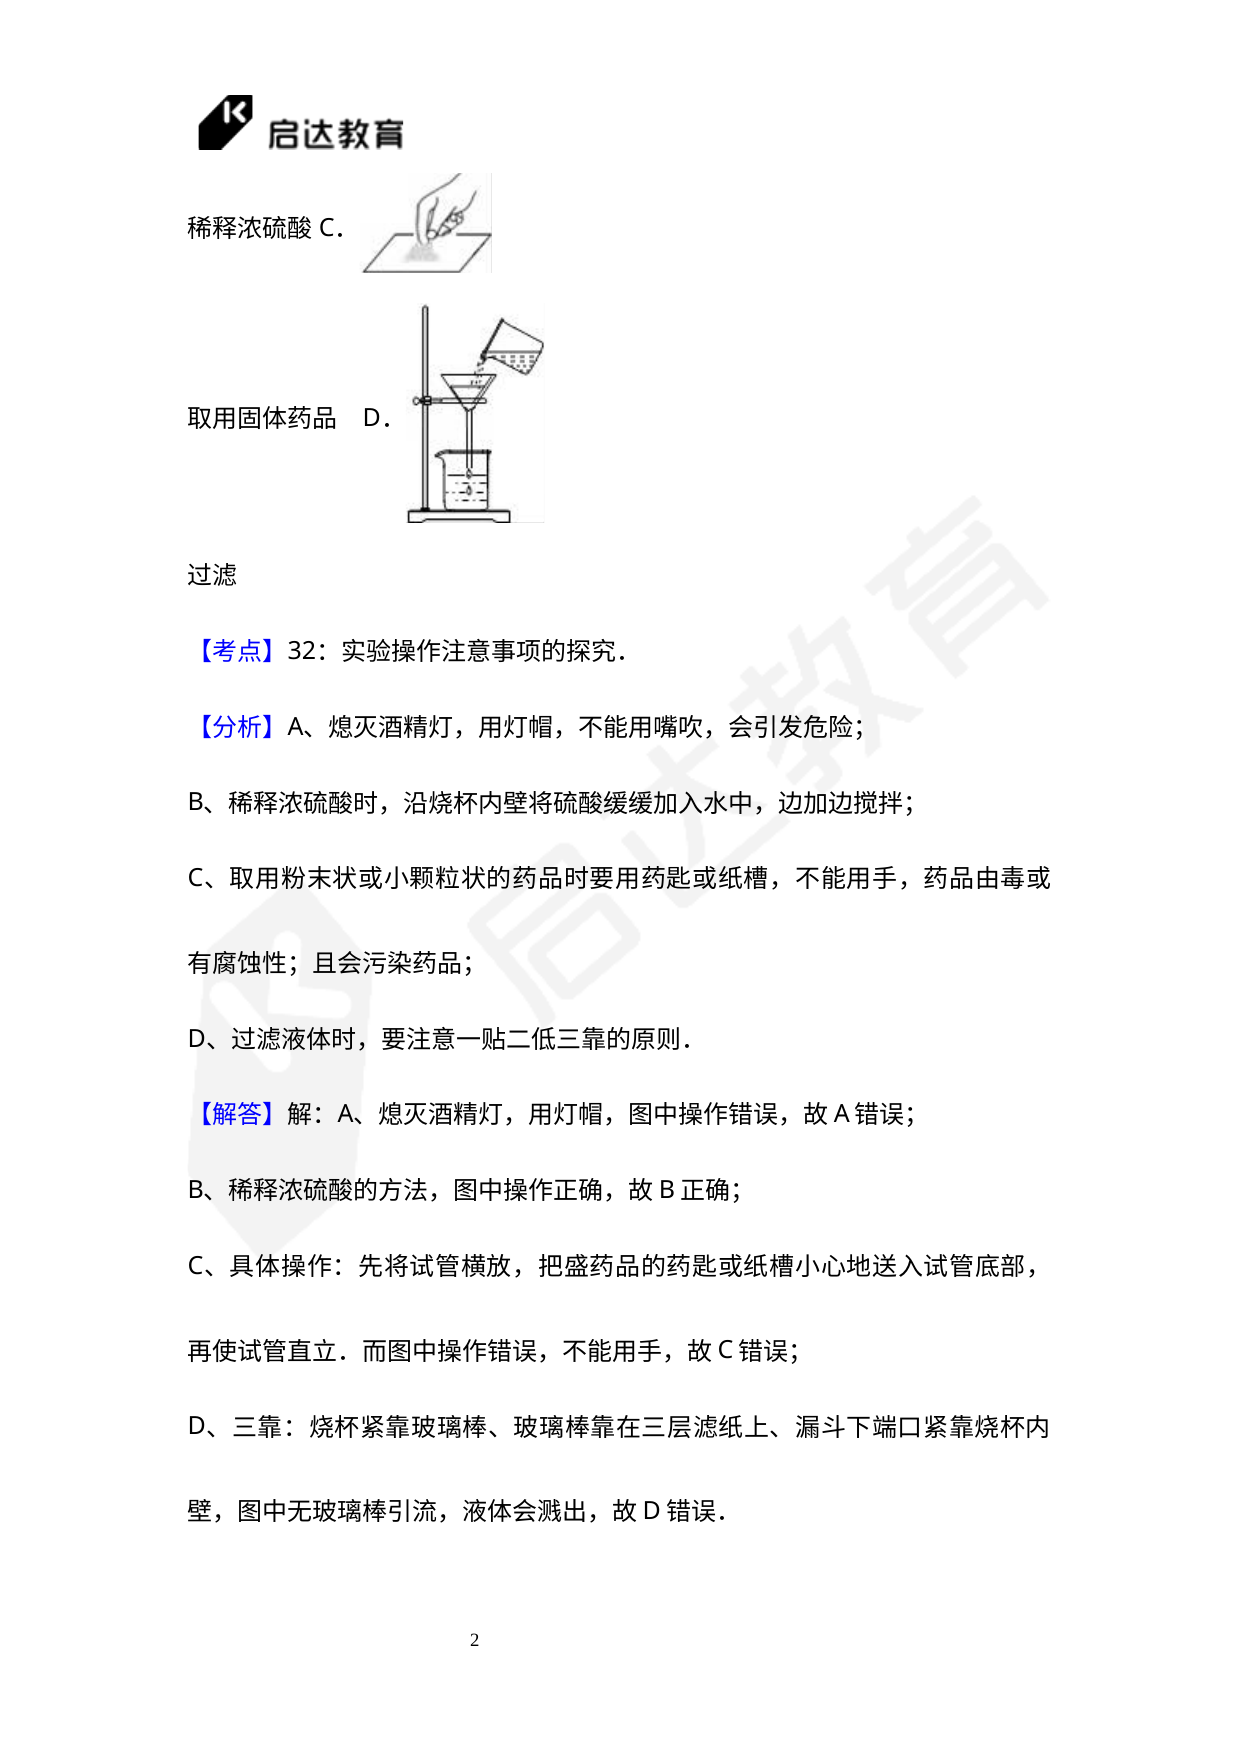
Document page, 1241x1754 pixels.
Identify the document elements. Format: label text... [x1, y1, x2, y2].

text 稀释浓硫酸 C． [187, 162, 1053, 292]
text C、取用粉末状或小颗粒状的药品时要用药匙或纸槽，不能用手，药品由毒或有腐蚀性；且会污染药品； [187, 844, 1053, 994]
text 【分析】A、熄灭酒精灯，用灯帽，不能用嘴吹，会引发危险； [187, 693, 1053, 758]
text 取用固体药品 D． [187, 303, 1053, 530]
text C、具体操作：先将试管横放，把盛药品的药匙或纸槽小心地送入试管底部，再使试管直立．而图中操作错误，不能用手，故C错误； [187, 1232, 1053, 1382]
text D、三靠：烧杯紧靠玻璃棒、玻璃棒靠在三层滤纸上、漏斗下端口紧靠烧杯内壁，图中无玻璃棒引流，液体会溅出，故D错误． [187, 1393, 1053, 1542]
text 【考点】32：实验操作注意事项的探究． [187, 617, 1053, 682]
text 【解答】解：A、熄灭酒精灯，用灯帽，图中操作错误，故A错误； [187, 1081, 1053, 1146]
text D、过滤液体时，要注意一贴二低三靠的原则． [187, 1005, 1053, 1070]
picture [198, 95, 404, 150]
text B、稀释浓硫酸时，沿烧杯内壁将硫酸缓缓加入水中，边加边搅拌； [187, 769, 1053, 834]
picture [359, 173, 492, 273]
text 过滤 [187, 541, 1053, 606]
picture [405, 303, 545, 523]
text B、稀释浓硫酸的方法，图中操作正确，故B正确； [187, 1156, 1053, 1221]
